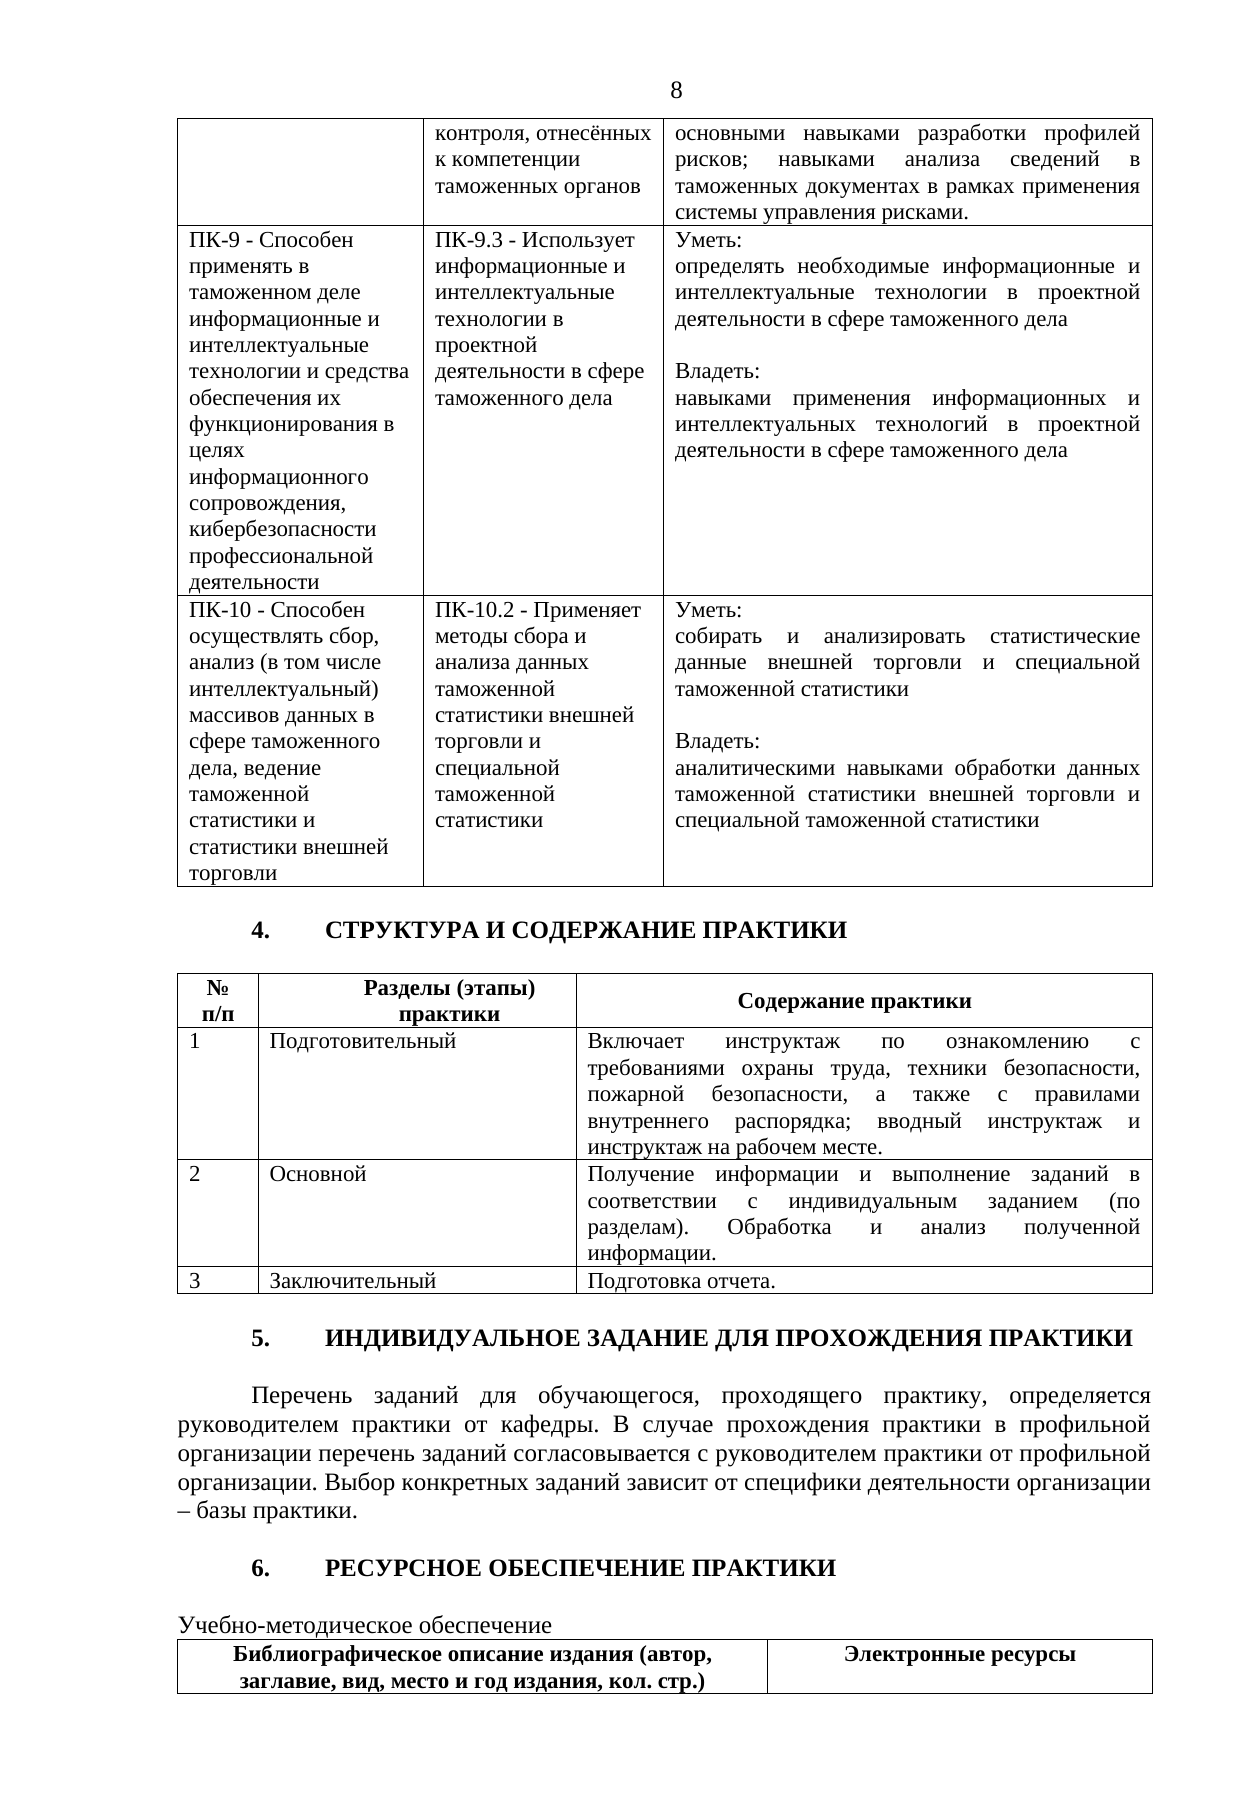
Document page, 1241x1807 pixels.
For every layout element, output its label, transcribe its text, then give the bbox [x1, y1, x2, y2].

table_header Библиографическое описание издания (автор, заглавие, вид, место и год издания, кол. стр.) [178, 1640, 767, 1693]
table_cell 3 [178, 1267, 258, 1293]
table_cell Включает инструктаж по ознакомлению с требованиями охраны труда, техники безопасности, пожарной безопасности, а также с правилами внутреннего распорядка; вводный инструктаж и инструктаж на рабочем месте. [577, 1028, 1152, 1159]
table_cell ПК-10.2 - Применяет методы сбора и анализа данных таможенной статистики внешней торговли и специальной таможенной статистики [424, 596, 663, 886]
table_header Разделы (этапы) практики [259, 974, 576, 1027]
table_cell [178, 119, 423, 224]
text Перечень заданий для обучающегося, проходящего практику, определяется руководителем практики от кафедры. В случае прохождения практики в профильной организации перечень заданий согласовывается с руководителем практики от профильной организации. Выбор конкретных заданий зависит от специфики деятельности организации – базы практики. [177, 1381, 1152, 1524]
table_header Электронные ресурсы [768, 1640, 1152, 1693]
table_cell Подготовка отчета. [577, 1267, 1152, 1293]
table_cell ПК-9 - Способен применять в таможенном деле информационные и интеллектуальные технологии и средства обеспечения их функционирования в целях информационного сопровождения, кибербезопасности профессиональной деятельности [178, 226, 423, 594]
table_cell Подготовительный [259, 1028, 576, 1159]
table_cell Уметь: определять необходимые информационные и интеллектуальные технологии в проектной деятельности в сфере таможенного дела Владеть: навыками применения информационных и интеллектуальных технологий в проектной деятельности в сфере таможенного дела [664, 226, 1152, 594]
list СТРУКТУРА И СОДЕРЖАНИЕ ПРАКТИКИ [177, 915, 1152, 944]
table_header Содержание практики [577, 974, 1152, 1027]
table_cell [424, 119, 663, 224]
table_cell ПК-9.3 - Использует информационные и интеллектуальные технологии в проектной деятельности в сфере таможенного дела [424, 226, 663, 594]
list РЕСУРСНОЕ ОБЕСПЕЧЕНИЕ ПРАКТИКИ [177, 1553, 1152, 1582]
table_header № п/п [178, 974, 258, 1027]
table_cell ПК-10 - Способен осуществлять сбор, анализ (в том числе интеллектуальный) массивов данных в сфере таможенного дела, ведение таможенной статистики и статистики внешней торговли [178, 596, 423, 886]
table_cell Уметь: собирать и анализировать статистические данные внешней торговли и специальной таможенной статистики Владеть: аналитическими навыками обработки данных таможенной статистики внешней торговли и специальной таможенной статистики [664, 596, 1152, 886]
list ИНДИВИДУАЛЬНОЕ ЗАДАНИЕ ДЛЯ ПРОХОЖДЕНИЯ ПРАКТИКИ [177, 1323, 1152, 1352]
text Учебно-методическое обеспечение [177, 1611, 1152, 1639]
table_cell 2 [178, 1160, 258, 1266]
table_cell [664, 119, 1152, 224]
table_cell Получение информации и выполнение заданий в соответствии с индивидуальным заданием (по разделам). Обработка и анализ полученной информации. [577, 1160, 1152, 1266]
table_cell Основной [259, 1160, 576, 1266]
table_cell 1 [178, 1028, 258, 1159]
table_cell Заключительный [259, 1267, 576, 1293]
